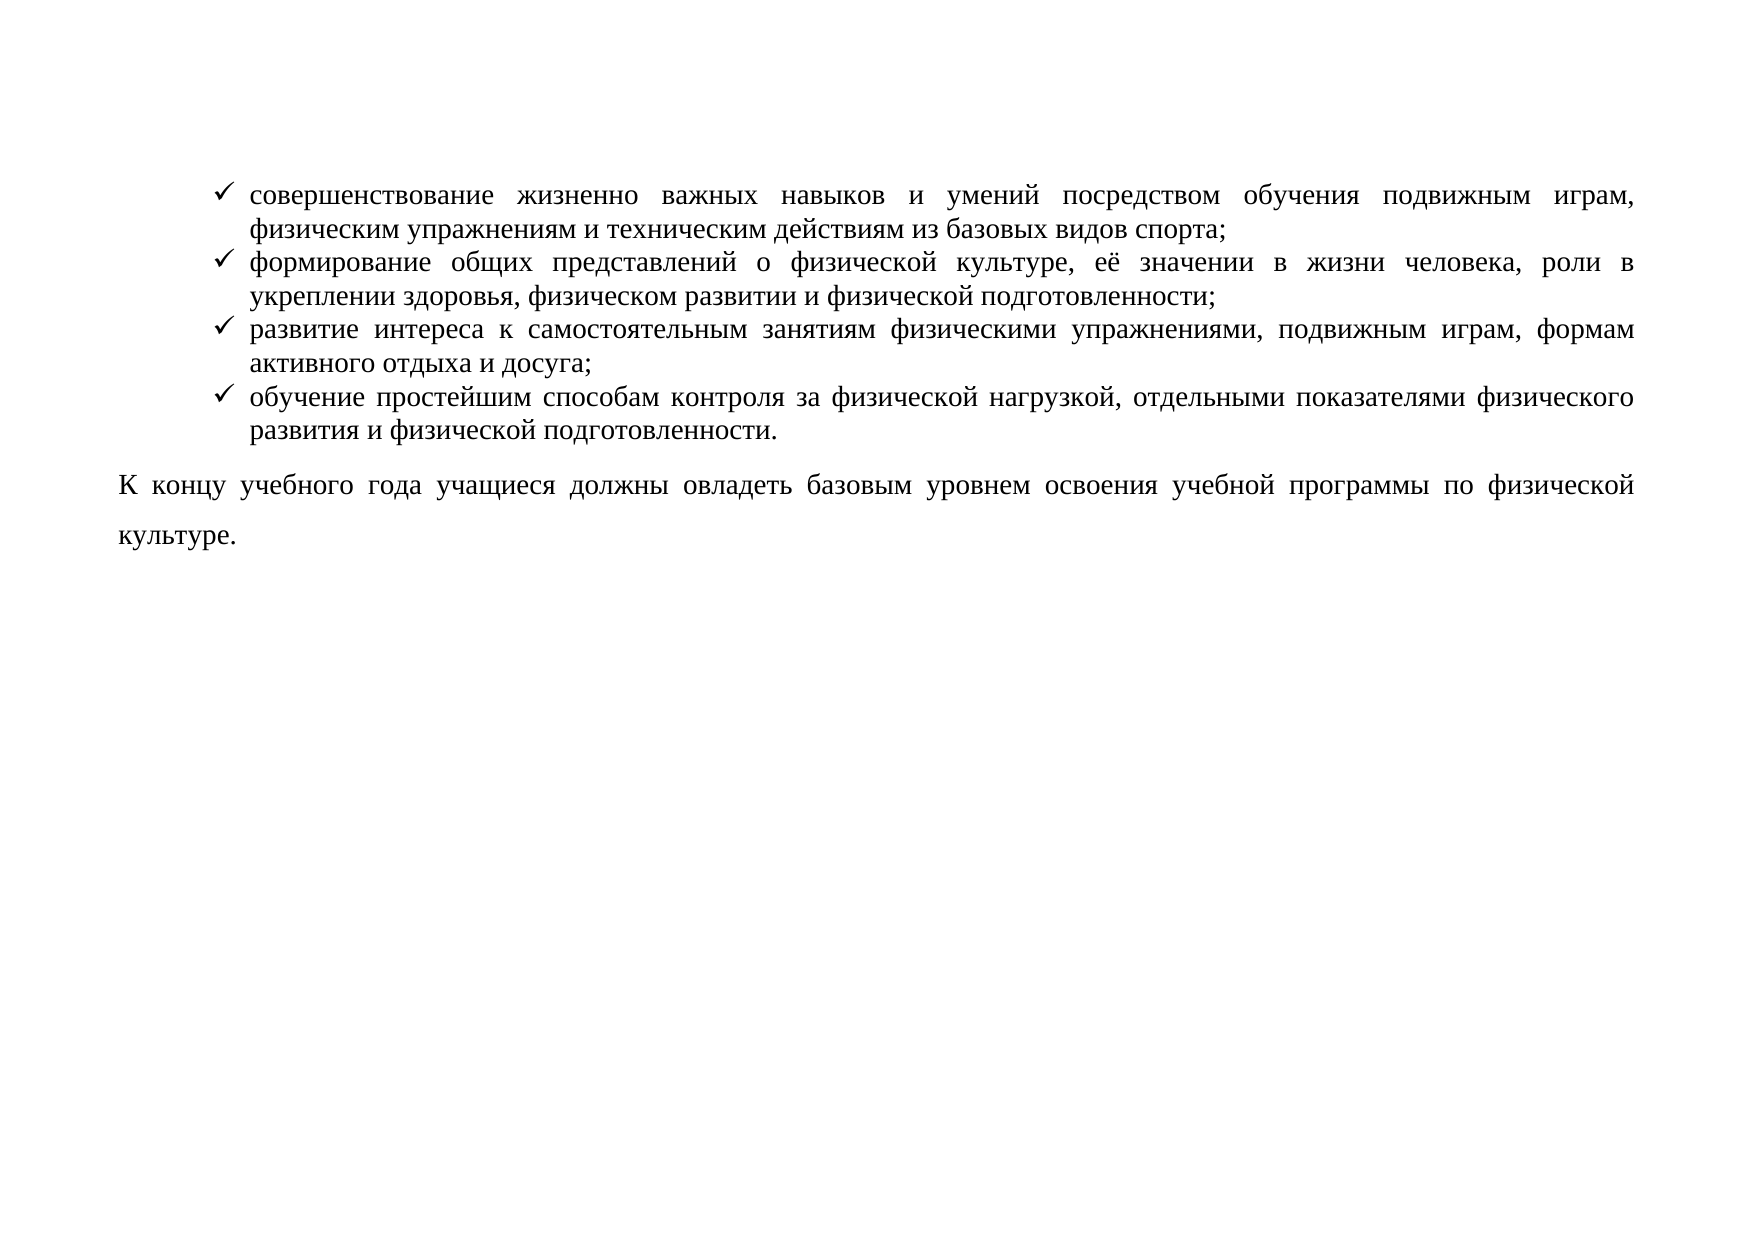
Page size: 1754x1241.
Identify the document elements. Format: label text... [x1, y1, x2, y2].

list развитие интереса к самостоятельным занятиям физическими упражнениями, подвижным играм, формам активного отдыха и досуга; [212, 312, 1636, 379]
list обучение простейшим способам контроля за физической нагрузкой, отдельными показателями физического развития и физической подготовленности. [212, 379, 1636, 446]
text К концу учебного года учащиеся должны овладеть базовым уровнем освоения учебной программы по физической культуре. [118, 467, 1636, 551]
list совершенствование жизненно важных навыков и умений посредством обучения подвижным играм, физическим упражнениям и техническим действиям из базовых видов спорта; [212, 177, 1636, 244]
list формирование общих представлений о физической культуре, её значении в жизни человека, роли в укреплении здоровья, физическом развитии и физической подготовленности; [212, 244, 1636, 312]
